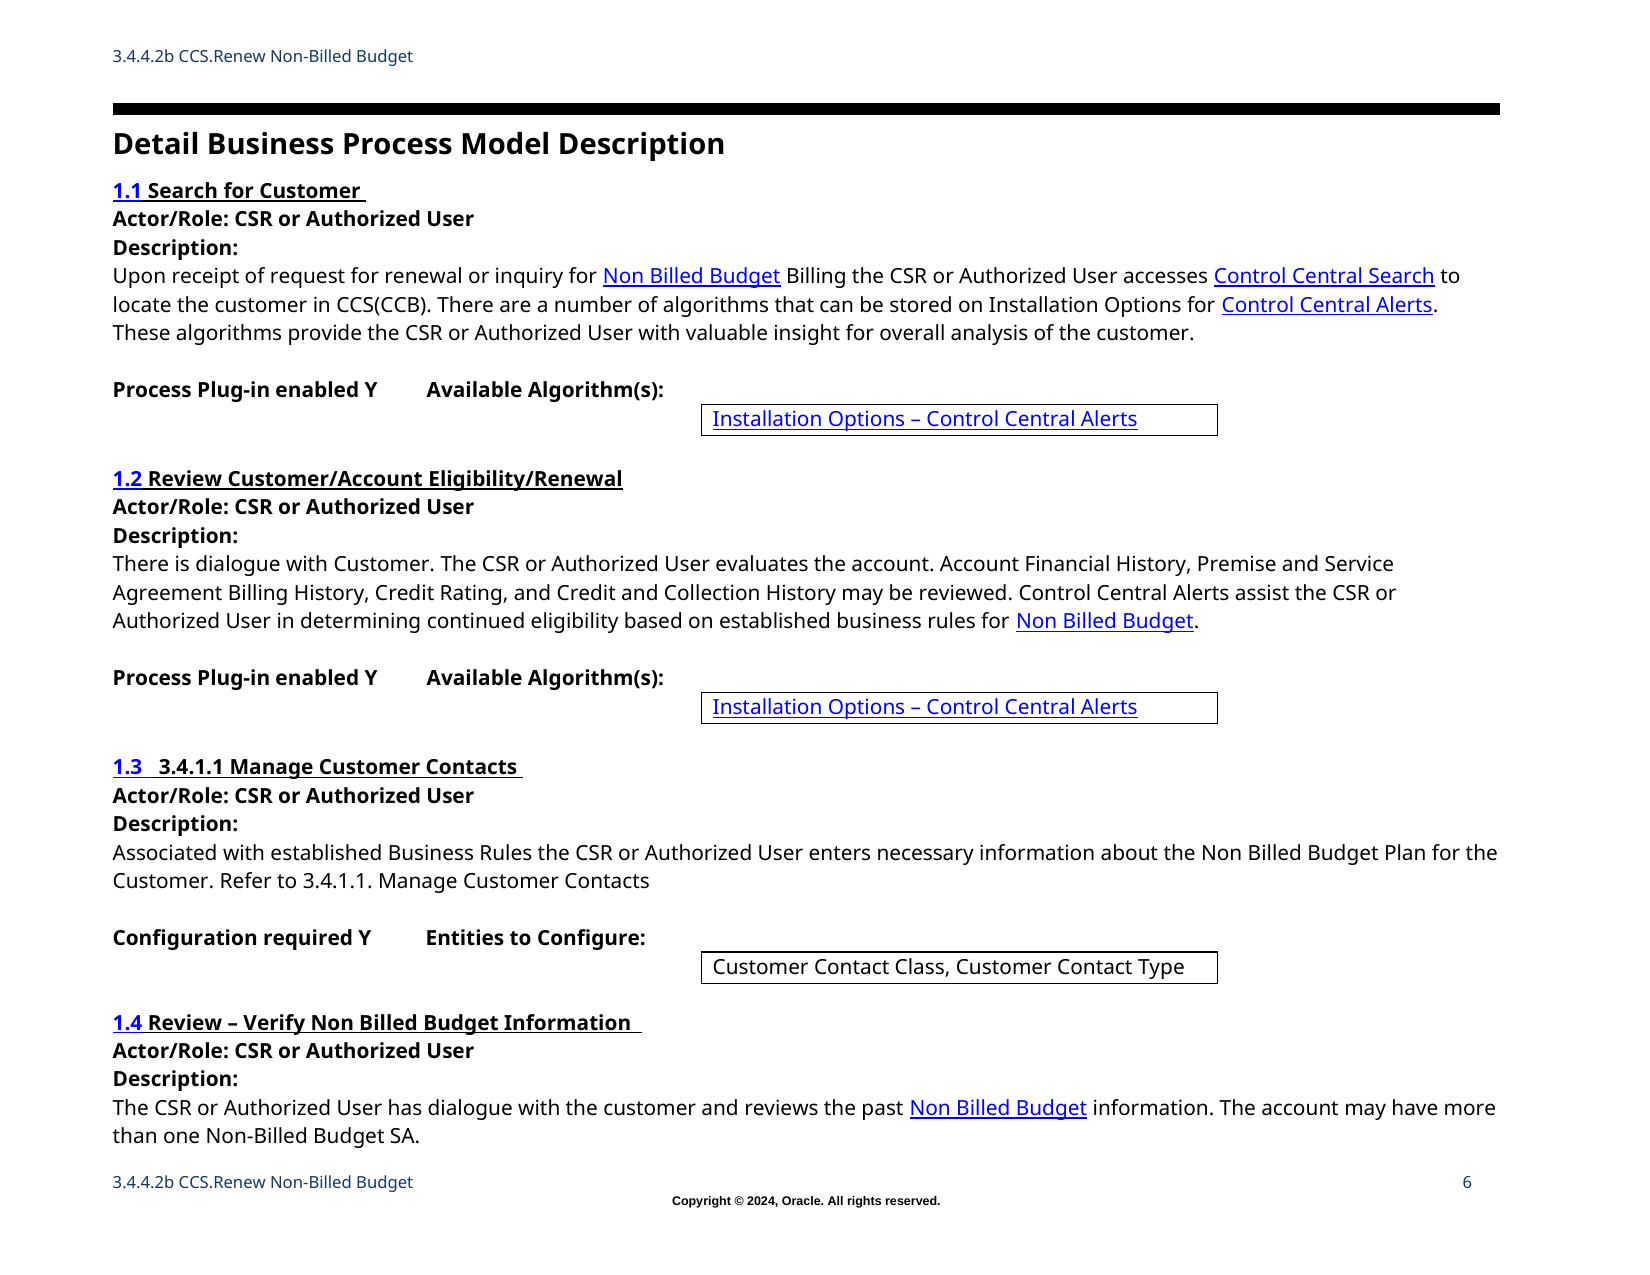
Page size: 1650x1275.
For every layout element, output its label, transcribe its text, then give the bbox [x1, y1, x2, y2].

text Process Plug-in enabled Y Available Algorithm(s): [112, 663, 1500, 692]
text Actor/Role: CSR or Authorized User [112, 204, 1500, 233]
table_header Installation Options – Control Central Alerts [702, 405, 1217, 435]
text Associated with established Business Rules the CSR or Authorized User enters necessary information about the Non Billed Budget Plan for the Customer. Refer to 3.4.1.1. Manage Customer Contacts [112, 838, 1500, 894]
text There is dialogue with Customer. The CSR or Authorized User evaluates the account. Account Financial History, Premise and Service Agreement Billing History, Credit Rating, and Credit and Collection History may be reviewed. Control Central Alerts assist the CSR or Authorized User in determining continued eligibility based on established business rules for Non Billed Budget. [112, 549, 1500, 635]
text 1.4 Review – Verify Non Billed Budget Information [112, 1008, 1500, 1036]
text 1.3 3.4.1.1 Manage Customer Contacts [112, 752, 1500, 781]
text Actor/Role: CSR or Authorized User [112, 493, 1500, 521]
text Configuration required Y Entities to Configure: [112, 923, 1500, 951]
text Description: [112, 1064, 1500, 1093]
text 1.2 Review Customer/Account Eligibility/Renewal [112, 464, 1500, 493]
text The CSR or Authorized User has dialogue with the customer and reviews the past Non Billed Budget information. The account may have more than one Non-Billed Budget SA. [112, 1093, 1500, 1150]
text Upon receipt of request for renewal or inquiry for Non Billed Budget Billing the CSR or Authorized User accesses Control Central Search to locate the customer in CCS(CCB). There are a number of algorithms that can be stored on Installation Options for Control Central Alerts. These algorithms provide the CSR or Authorized User with valuable insight for overall analysis of the customer. [112, 261, 1500, 347]
text Description: [112, 233, 1500, 261]
table_header Installation Options – Control Central Alerts [702, 693, 1217, 723]
subtitle Detail Business Process Model Description [112, 104, 1500, 163]
text Description: [112, 521, 1500, 549]
text Process Plug-in enabled Y Available Algorithm(s): [112, 375, 1500, 403]
text Actor/Role: CSR or Authorized User [112, 781, 1500, 809]
text Actor/Role: CSR or Authorized User [112, 1036, 1500, 1064]
table_header Customer Contact Class, Customer Contact Type [702, 953, 1217, 983]
text 1.1 Search for Customer [112, 176, 1500, 204]
text Description: [112, 809, 1500, 838]
